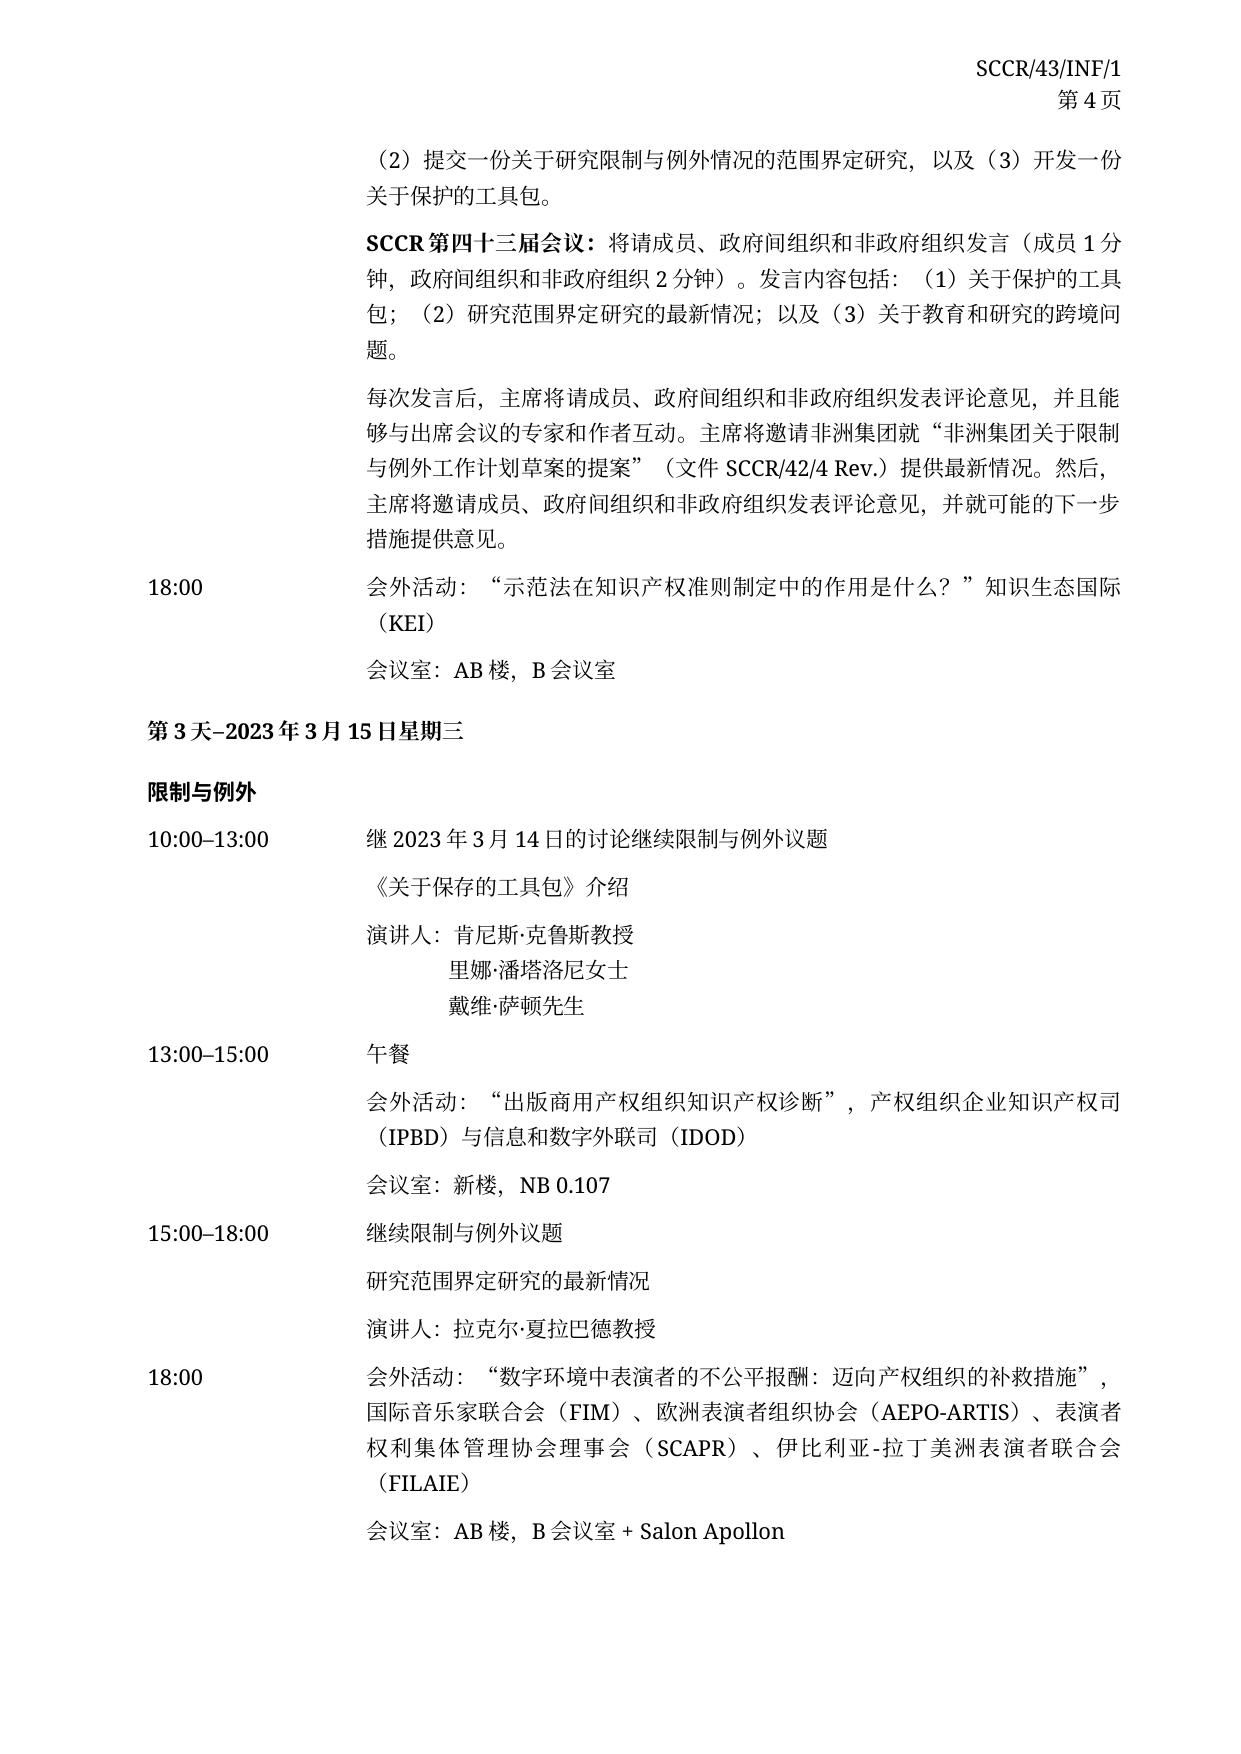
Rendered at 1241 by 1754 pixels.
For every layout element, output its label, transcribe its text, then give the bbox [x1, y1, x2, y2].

text 里娜·潘塔洛尼女士 [148, 950, 1122, 985]
text 每次发言后，主席将请成员、政府间组织和非政府组织发表评论意见，并且能够与出席会议的专家和作者互动。主席将邀请非洲集团就“非洲集团关于限制与例外工作计划草案的提案”（文件SCCR/42/4 Rev.）提供最新情况。然后，主席将邀请成员、政府间组织和非政府组织发表评论意见，并就可能的下一步措施提供意见。 [366, 377, 1122, 554]
text 研究范围界定研究的最新情况 [148, 1260, 1122, 1296]
text 《关于保存的工具包》介绍 [148, 867, 1122, 902]
text 会议室：AB楼，B会议室 + Salon Apollon [148, 1510, 1122, 1546]
text 10:00–13:00 继2023年3月14日的讨论继续限制与例外议题 [148, 819, 1122, 854]
text 18:00 会外活动：“示范法在知识产权准则制定中的作用是什么？”知识生态国际（KEI） [148, 567, 1122, 637]
text SCCR第四十三届会议：将请成员、政府间组织和非政府组织发言（成员1分钟，政府间组织和非政府组织2分钟）。发言内容包括：（1）关于保护的工具包；（2）研究范围界定研究的最新情况；以及（3）关于教育和研究的跨境问题。 [366, 223, 1122, 364]
subtitle 限制与例外 [148, 771, 1122, 806]
text 演讲人：拉克尔·夏拉巴德教授 [148, 1308, 1122, 1344]
text 15:00–18:00 继续限制与例外议题 [148, 1212, 1122, 1248]
text 18:00 会外活动：“数字环境中表演者的不公平报酬：迈向产权组织的补救措施”，国际音乐家联合会（FIM）、欧洲表演者组织协会（AEPO-ARTIS）、表演者权利集体管理协会理事会（SCAPR）、伊比利亚-拉丁美洲表演者联合会（FILAIE） [148, 1356, 1122, 1498]
text 会议室：AB楼，B会议室 [366, 650, 1122, 685]
text 13:00–15:00 午餐 [148, 1033, 1122, 1069]
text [366, 139, 1122, 210]
text 会议室：新楼，NB 0.107 [148, 1164, 1122, 1200]
text 戴维·萨顿先生 [148, 985, 1122, 1021]
text 第3天–2023年3月15日星期三 [148, 710, 1122, 746]
text 演讲人：肯尼斯·克鲁斯教授 [148, 914, 1122, 950]
text 会外活动：“出版商用产权组织知识产权诊断”，产权组织企业知识产权司（IPBD）与信息和数字外联司（IDOD） [148, 1081, 1122, 1152]
